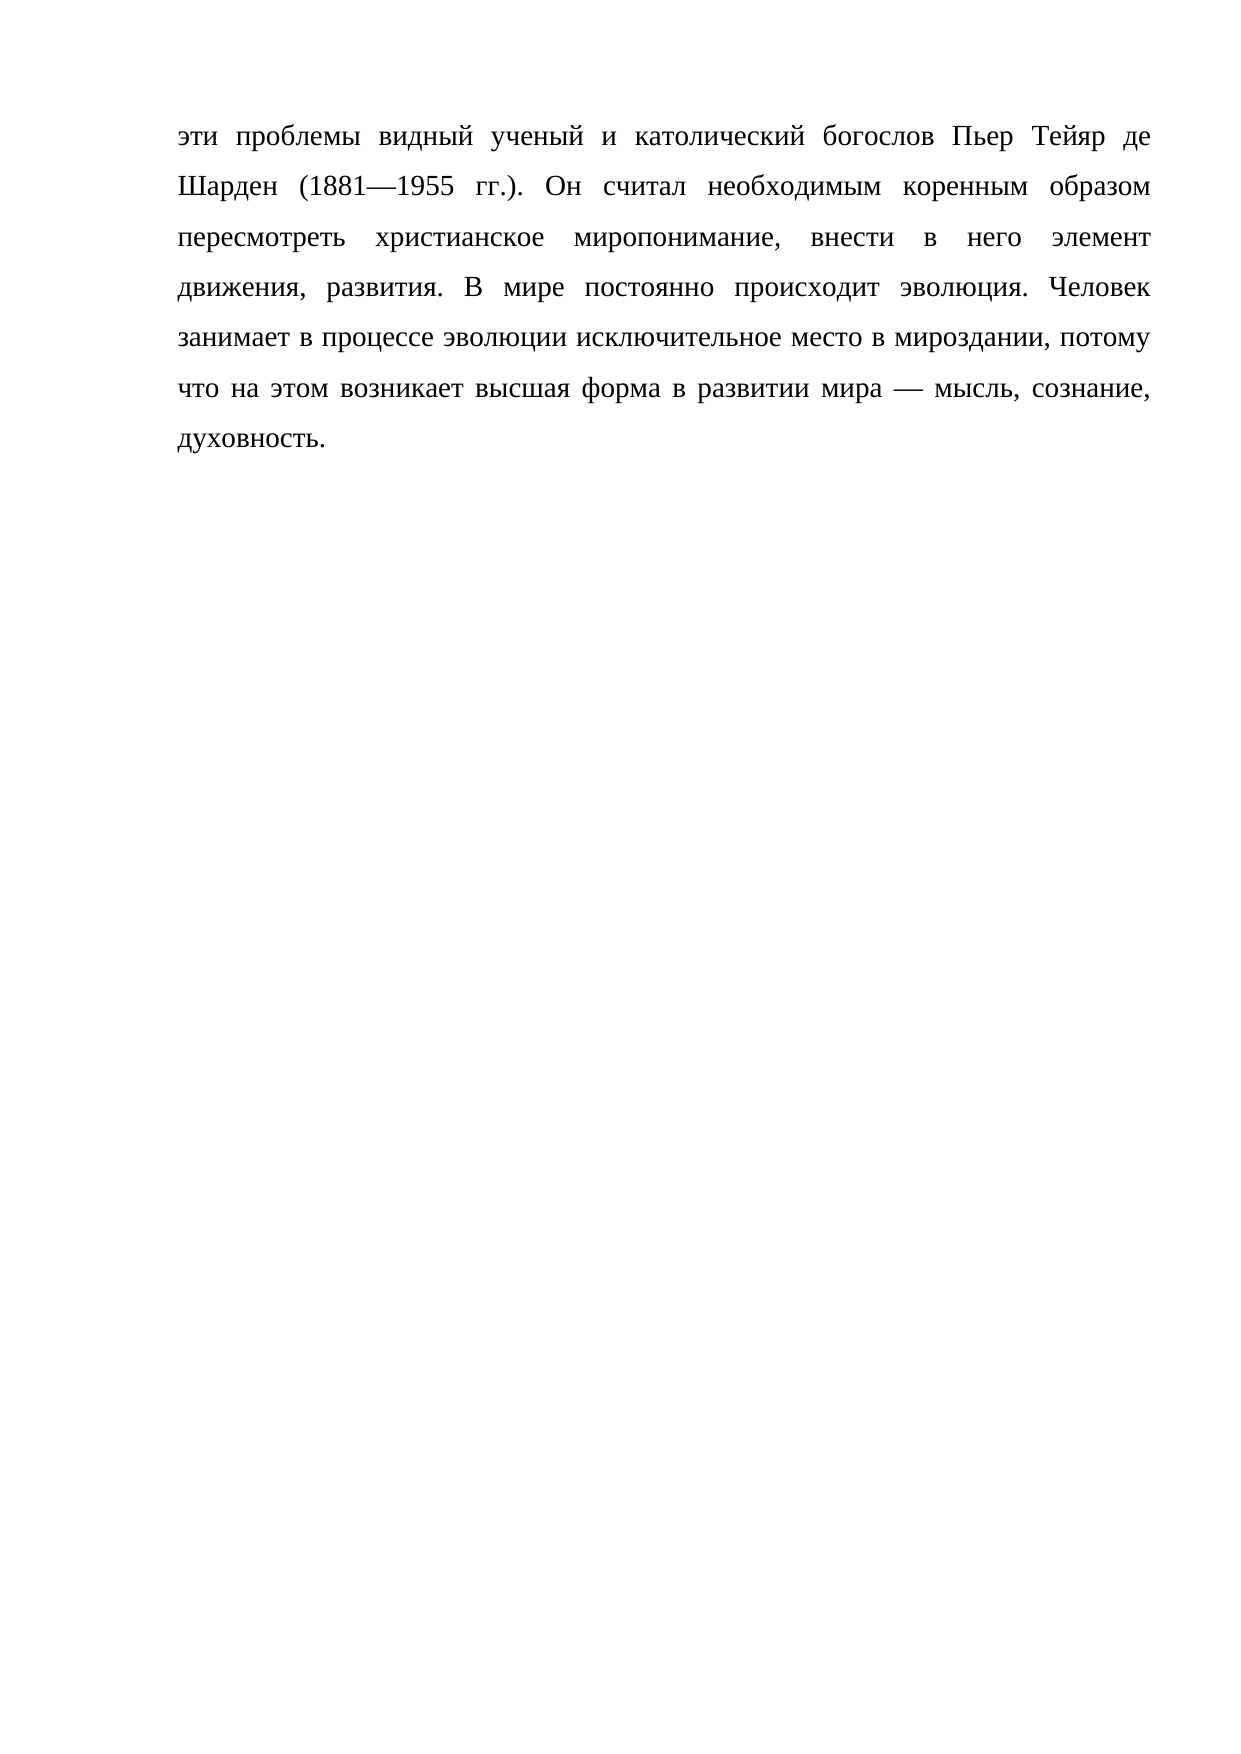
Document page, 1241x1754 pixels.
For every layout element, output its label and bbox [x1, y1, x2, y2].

text [177, 118, 1152, 453]
